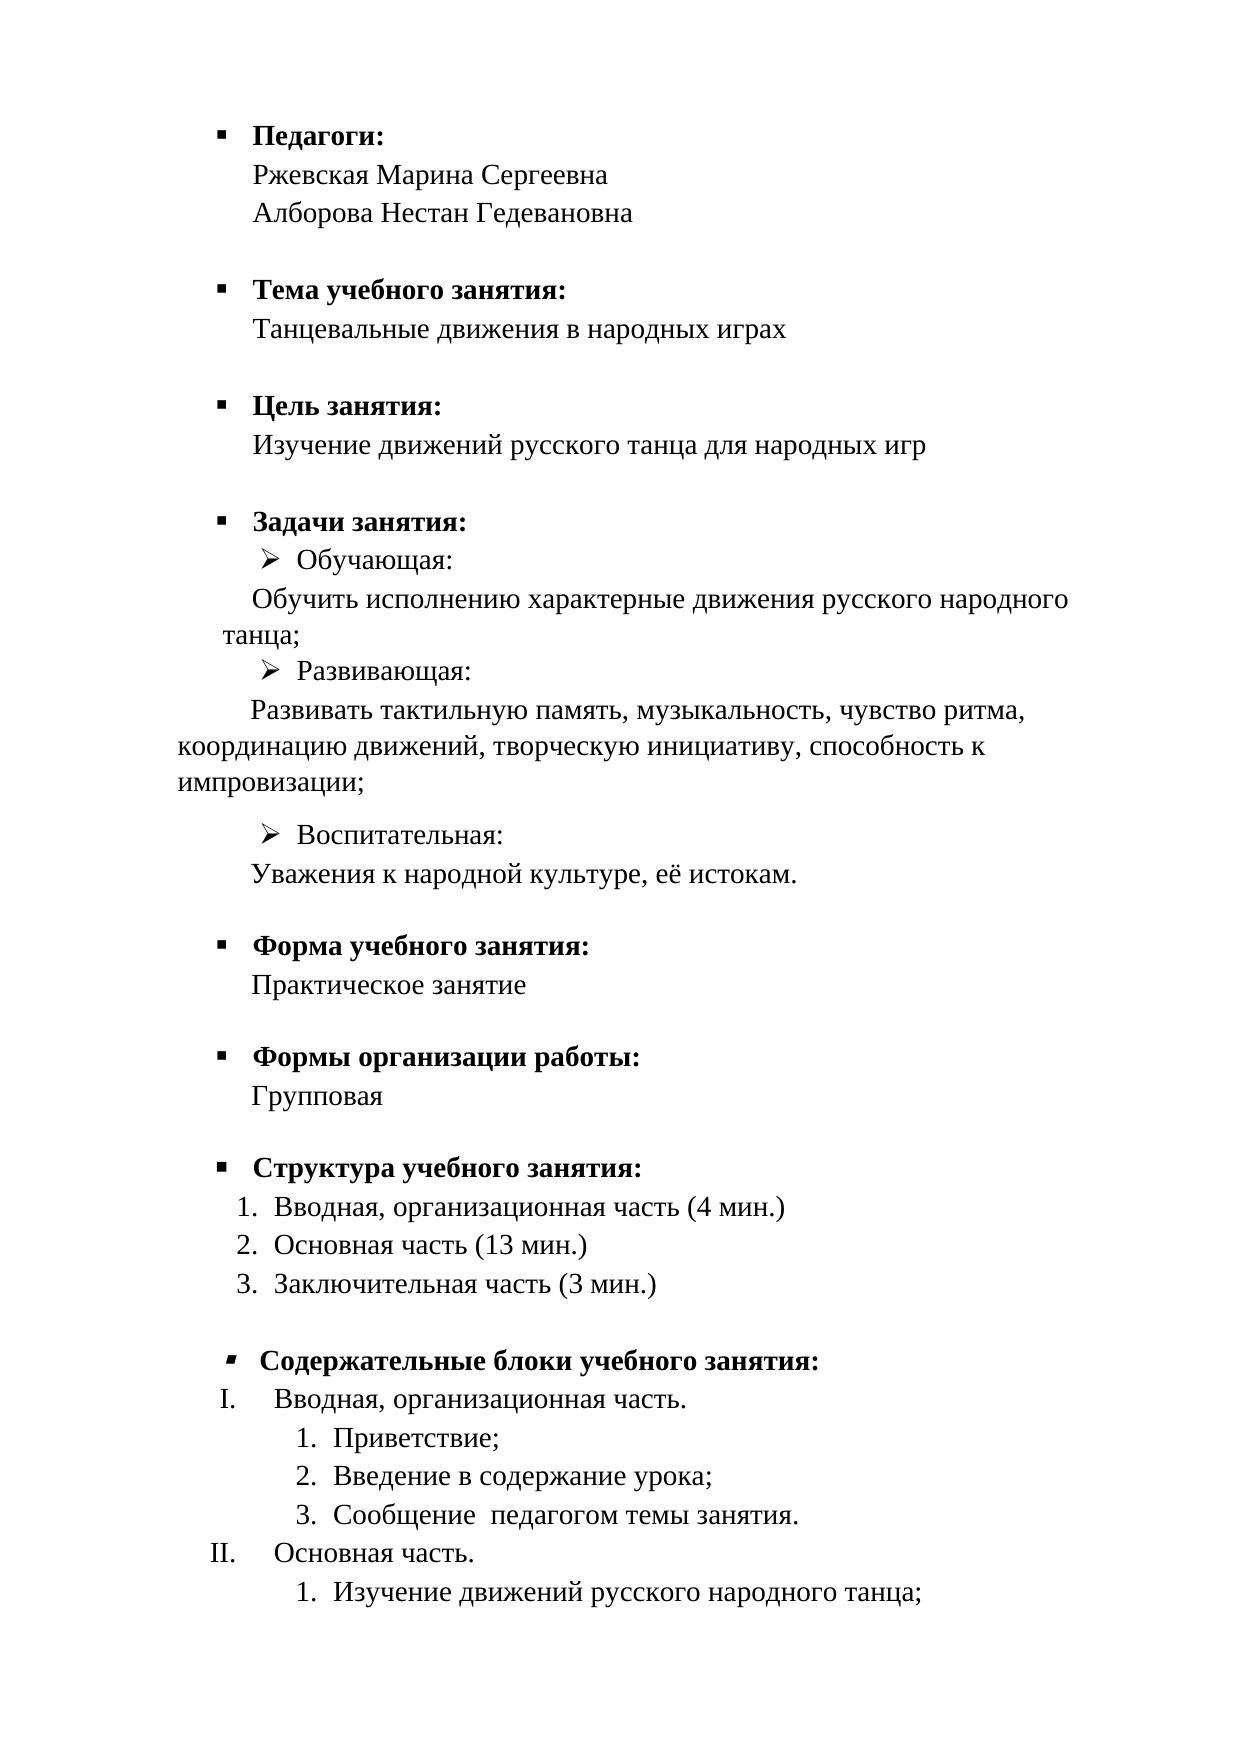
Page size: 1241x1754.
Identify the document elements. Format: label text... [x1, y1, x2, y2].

text Практическое занятие [215, 967, 1152, 1000]
list Содержательные блоки учебного занятия: [222, 1343, 1152, 1376]
list Развивающая: [259, 653, 1152, 687]
list Изучение движений русского народного танца; [295, 1574, 1152, 1608]
list Вводная, организационная часть. [236, 1381, 1152, 1415]
list Танцевальные движения в народных играх [252, 311, 1152, 344]
list Введение в содержание урока; [295, 1458, 1152, 1492]
list Алборова Нестан Гедевановна [252, 195, 1152, 229]
list Основная часть (13 мин.) [236, 1227, 1152, 1261]
list Приветствие; [295, 1420, 1152, 1453]
list Задачи занятия: [215, 504, 1152, 537]
list Сообщение педагогом темы занятия. [295, 1497, 1152, 1531]
list Воспитательная: [259, 817, 1152, 851]
list Педагоги: [215, 118, 1152, 152]
list Тема учебного занятия: [215, 272, 1152, 306]
list Основная часть. [236, 1536, 1152, 1569]
list Изучение движений русского танца для народных игр [252, 427, 1152, 460]
list Цель занятия: [215, 388, 1152, 422]
list Структура учебного занятия: [215, 1150, 1152, 1184]
list Ржевская Марина Сергеевна [252, 157, 1152, 190]
list Обучающая: [259, 542, 1152, 576]
text Уважения к народной культуре, её истокам. [177, 856, 1152, 889]
text Обучить исполнению характерные движения русского народного танца; [222, 581, 1152, 651]
list Заключительная часть (3 мин.) [236, 1266, 1152, 1299]
text Развивать тактильную память, музыкальность, чувство ритма, координацию движений, творческую инициативу, способность к импровизации; [177, 692, 1152, 798]
list Формы организации работы: [215, 1039, 1152, 1073]
list Форма учебного занятия: [215, 928, 1152, 962]
text Групповая [177, 1078, 1152, 1111]
list Вводная, организационная часть (4 мин.) [236, 1189, 1152, 1222]
